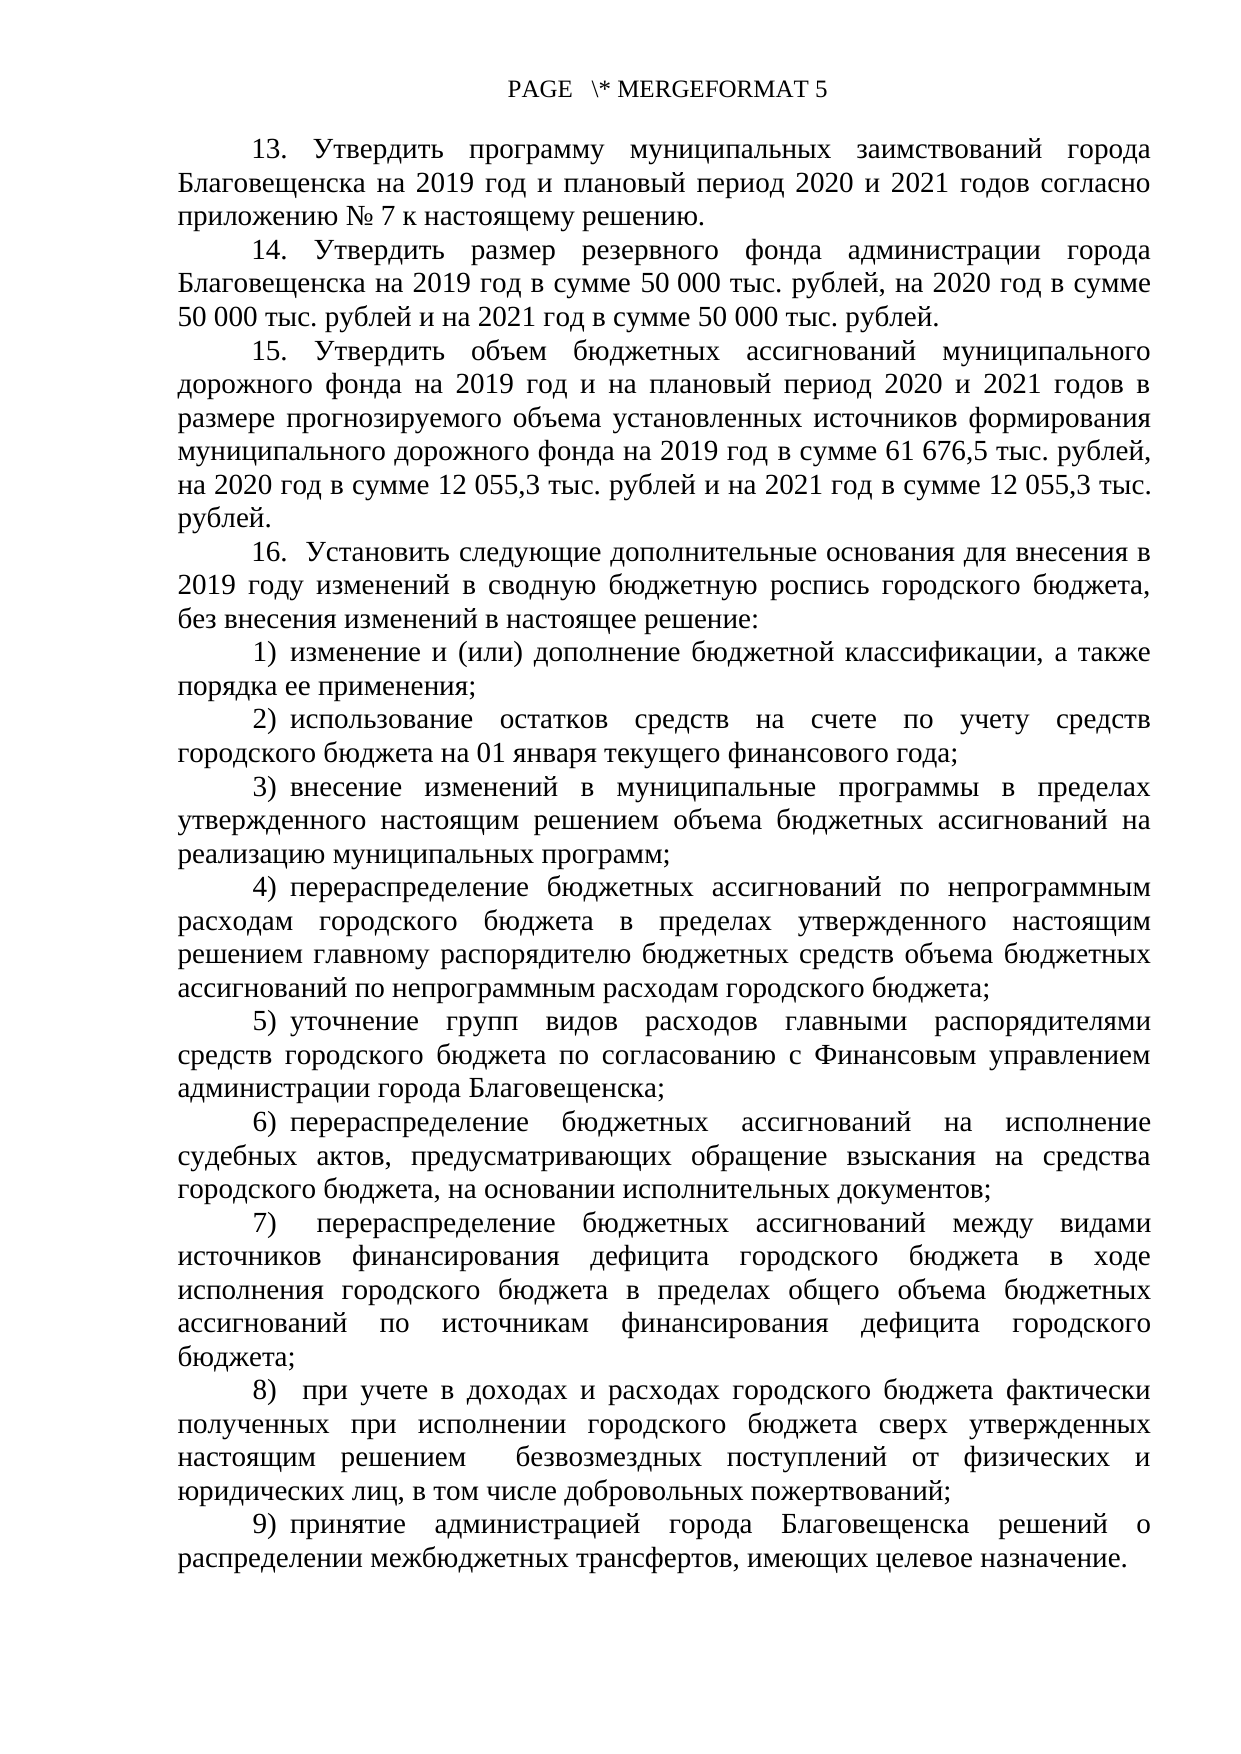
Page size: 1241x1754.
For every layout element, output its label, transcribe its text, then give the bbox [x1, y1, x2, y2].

text 14. Утвердить размер резервного фонда администрации города Благовещенска на 2019 год в сумме 50 000 тыс. рублей, на 2020 год в сумме 50 000 тыс. рублей и на 2021 год в сумме 50 000 тыс. рублей. [177, 232, 1152, 333]
text 13. Утвердить программу муниципальных заимствований города Благовещенска на 2019 год и плановый период 2020 и 2021 годов согласно приложению № 7 к настоящему решению. [177, 131, 1152, 232]
list при учете в доходах и расходах городского бюджета фактически полученных при исполнении городского бюджета сверх утвержденных настоящим решением безвозмездных поступлений от физических и юридических лиц, в том числе добровольных пожертвований; [177, 1372, 1152, 1507]
list перераспределение бюджетных ассигнований между видами источников финансирования дефицита городского бюджета в ходе исполнения городского бюджета в пределах общего объема бюджетных ассигнований по источникам финансирования дефицита городского бюджета; [177, 1205, 1152, 1372]
text 15. Утвердить объем бюджетных ассигнований муниципального дорожного фонда на 2019 год и на плановый период 2020 и 2021 годов в размере прогнозируемого объема установленных источников формирования муниципального дорожного фонда на 2019 год в сумме 61 676,5 тыс. рублей, на 2020 год в сумме 12 055,3 тыс. рублей и на 2021 год в сумме 12 055,3 тыс. рублей. [177, 333, 1152, 534]
list принятие администрацией города Благовещенска решений о распределении межбюджетных трансфертов, имеющих целевое назначение. [177, 1507, 1152, 1574]
list использование остатков средств на счете по учету средств городского бюджета на 01 января текущего финансового года; [177, 702, 1152, 769]
list уточнение групп видов расходов главными распорядителями средств городского бюджета по согласованию с Финансовым управлением администрации города Благовещенска; [177, 1003, 1152, 1104]
list изменение и (или) дополнение бюджетной классификации, а также порядка ее применения; [177, 634, 1152, 702]
list перераспределение бюджетных ассигнований на исполнение судебных актов, предусматривающих обращение взыскания на средства городского бюджета, на основании исполнительных документов; [177, 1104, 1152, 1205]
list перераспределение бюджетных ассигнований по непрограммным расходам городского бюджета в пределах утвержденного настоящим решением главному распорядителю бюджетных средств объема бюджетных ассигнований по непрограммным расходам городского бюджета; [177, 869, 1152, 1003]
text 16. Установить следующие дополнительные основания для внесения в 2019 году изменений в сводную бюджетную роспись городского бюджета, без внесения изменений в настоящее решение: [177, 534, 1152, 634]
list внесение изменений в муниципальные программы в пределах утвержденного настоящим решением объема бюджетных ассигнований на реализацию муниципальных программ; [177, 769, 1152, 869]
